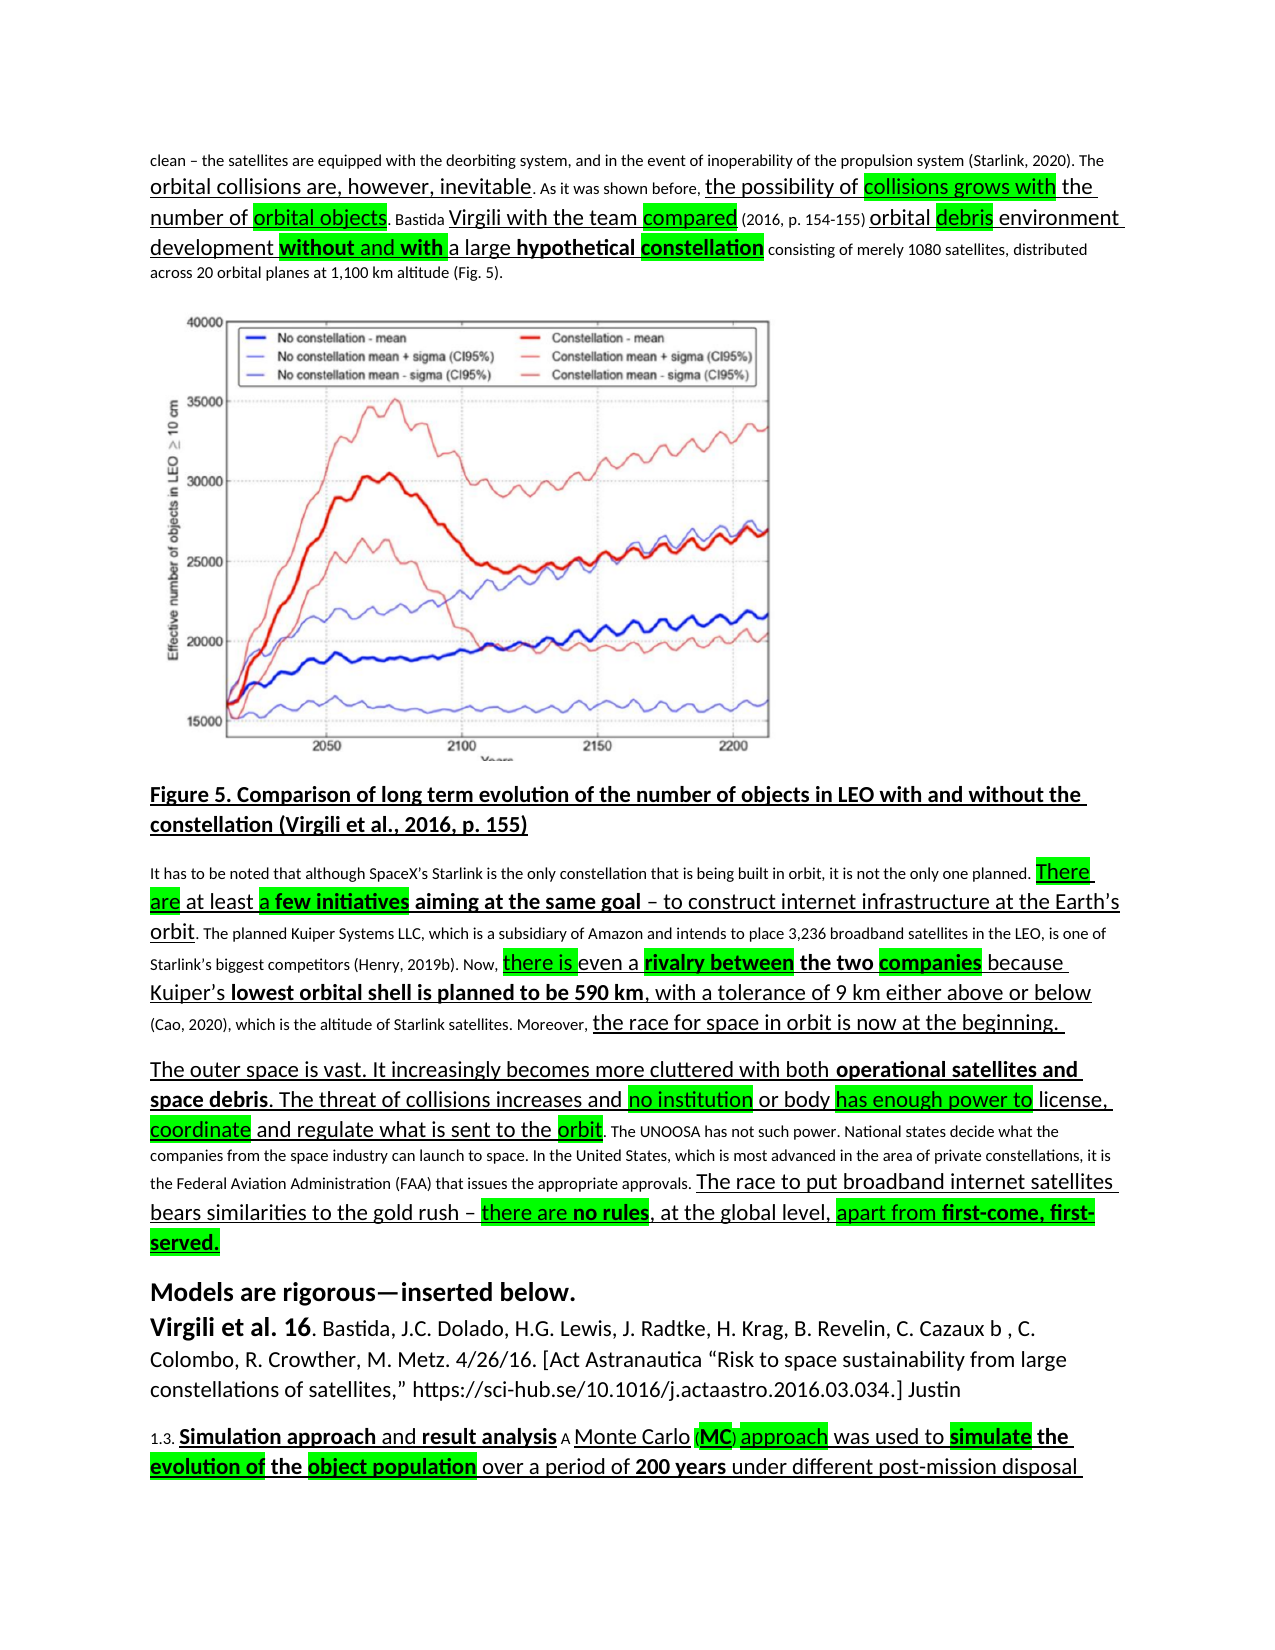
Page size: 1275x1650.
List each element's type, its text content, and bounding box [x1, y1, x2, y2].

subtitle Models are rigorous—inserted below. [150, 1275, 1125, 1308]
text The outer space is vast. It increasingly becomes more cluttered with both operational satellites and space debris. The threat of collisions increases and no institution or body has enough power to license, coordinate and regulate what is sent to the orbit. The UNOOSA has not such power. National states decide what the companies from the space industry can launch to space. In the United States, which is most advanced in the area of private constellations, it is the Federal Aviation Administration (FAA) that issues the appropriate approvals. The race to put broadband internet satellites bears similarities to the gold rush – there are no rules, at the global level, apart from first-come, first-served. [150, 1055, 1125, 1256]
picture [150, 301, 785, 761]
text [150, 150, 1125, 283]
text Figure 5. Comparison of long term evolution of the number of objects in LEO with and without the constellation (Virgili et al., 2016, p. 155) [150, 780, 1125, 838]
text Virgili et al. 16. Bastida, J.C. Dolado, H.G. Lewis, J. Radtke, H. Krag, B. Revelin, C. Cazaux b , C. Colombo, R. Crowther, M. Metz. 4/26/16. [Act Astranautica “Risk to space sustainability from large constellations of satellites,” https://sci-hub.se/10.1016/j.actaastro.2016.03.034.] Justin [150, 1310, 1125, 1403]
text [150, 1422, 1125, 1480]
text It has to be noted that although SpaceX’s Starlink is the only constellation that is being built in orbit, it is not the only one planned. There are at least a few initiatives aiming at the same goal – to construct internet infrastructure at the Earth’s orbit. The planned Kuiper Systems LLC, which is a subsidiary of Amazon and intends to place 3,236 broadband satellites in the LEO, is one of Starlink’s biggest competitors (Henry, 2019b). Now, there is even a rivalry between the two companies because Kuiper’s lowest orbital shell is planned to be 590 km, with a tolerance of 9 km either above or below (Cao, 2020), which is the altitude of Starlink satellites. Moreover, the race for space in orbit is now at the beginning. [150, 857, 1125, 1036]
